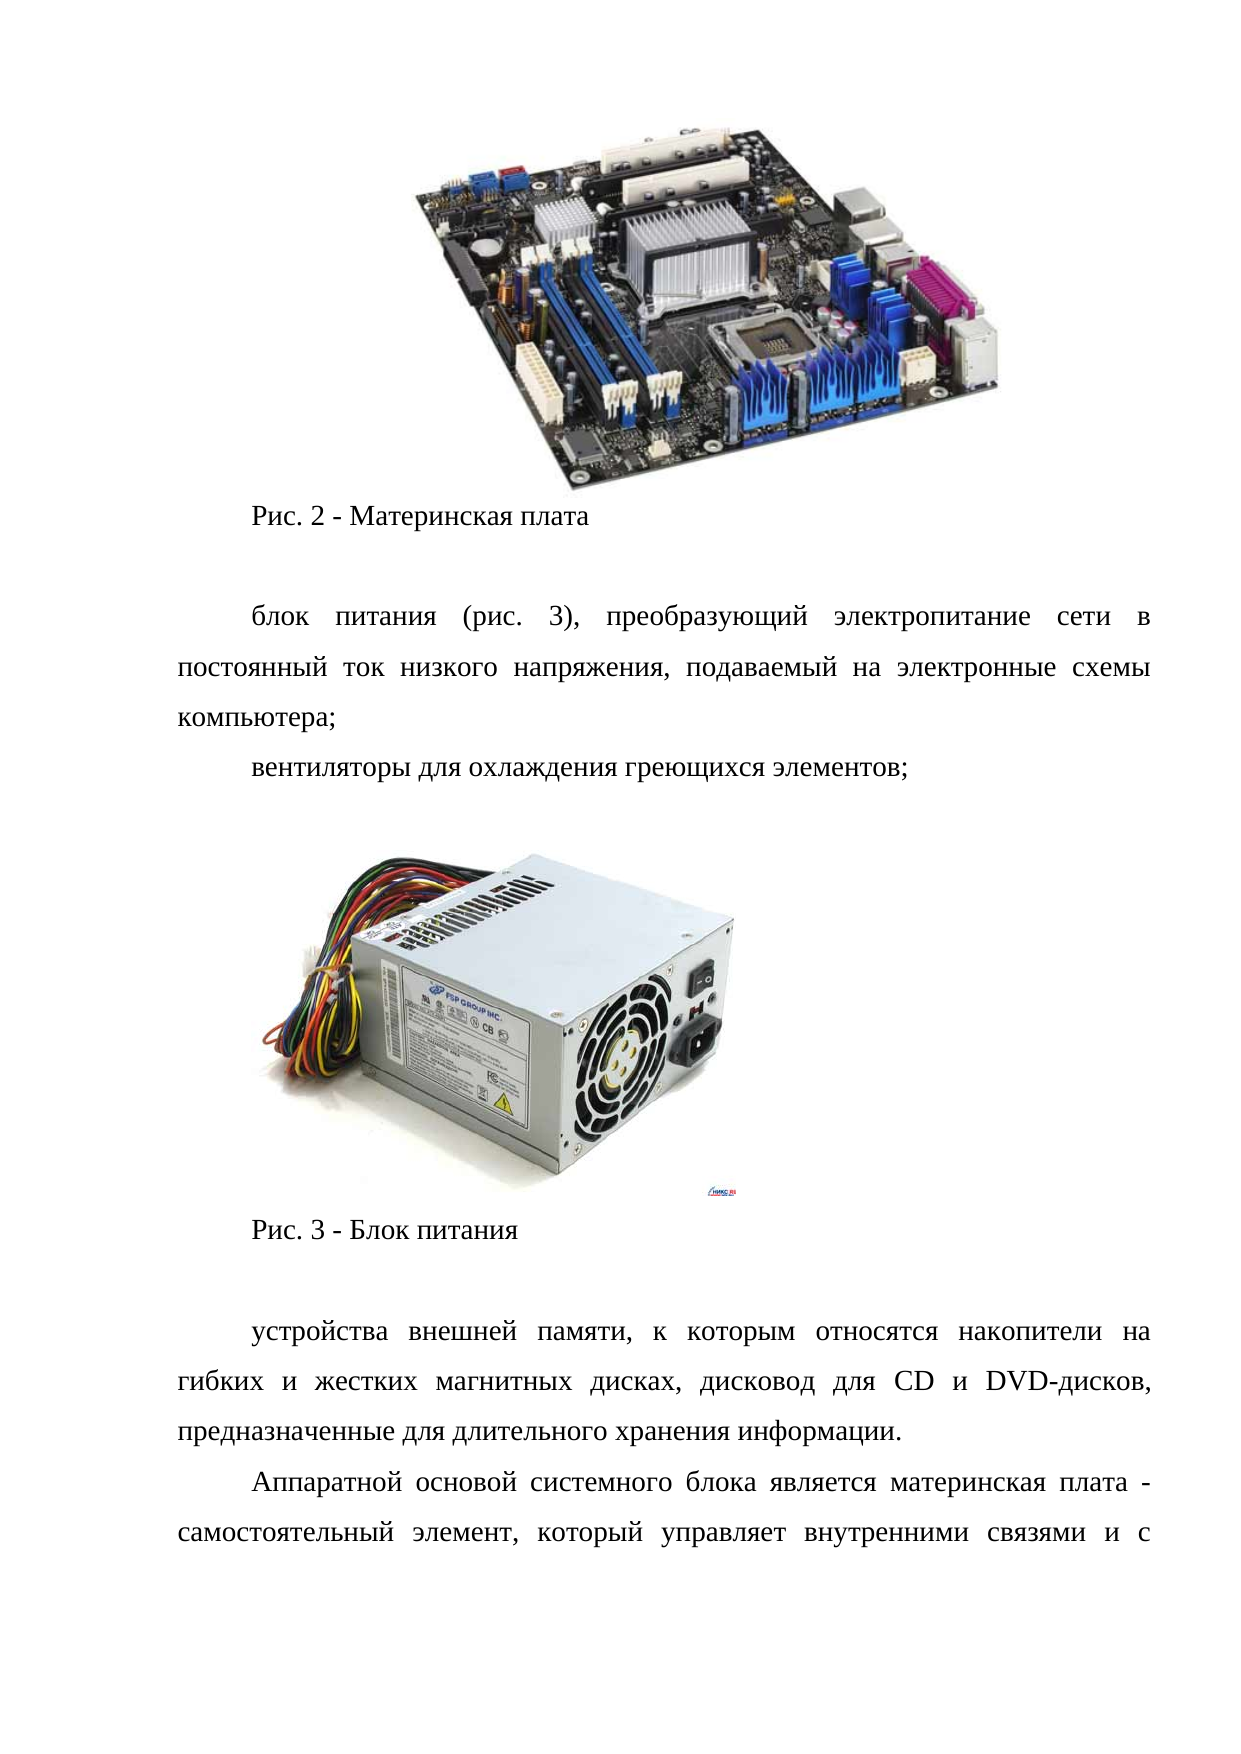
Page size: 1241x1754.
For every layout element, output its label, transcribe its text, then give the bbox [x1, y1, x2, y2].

text Рис. 3 - Блок питания [177, 1212, 1152, 1246]
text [177, 1464, 1152, 1548]
picture [411, 118, 1006, 498]
text Рис. 2 - Материнская плата [177, 498, 1152, 531]
text устройства внешней памяти, к которым относятся накопители на гибких и жестких магнитных дисках, дисковод для CD и DVD-дисков, предназначенные для длительного хранения информации. [177, 1313, 1152, 1447]
text блок питания (рис. 3), преобразующий электропитание сети в постоянный ток низкого напряжения, подаваемый на электронные схемы компьютера; [177, 598, 1152, 733]
text вентиляторы для охлаждения греющихся элементов; [177, 749, 1152, 783]
picture [251, 850, 736, 1196]
